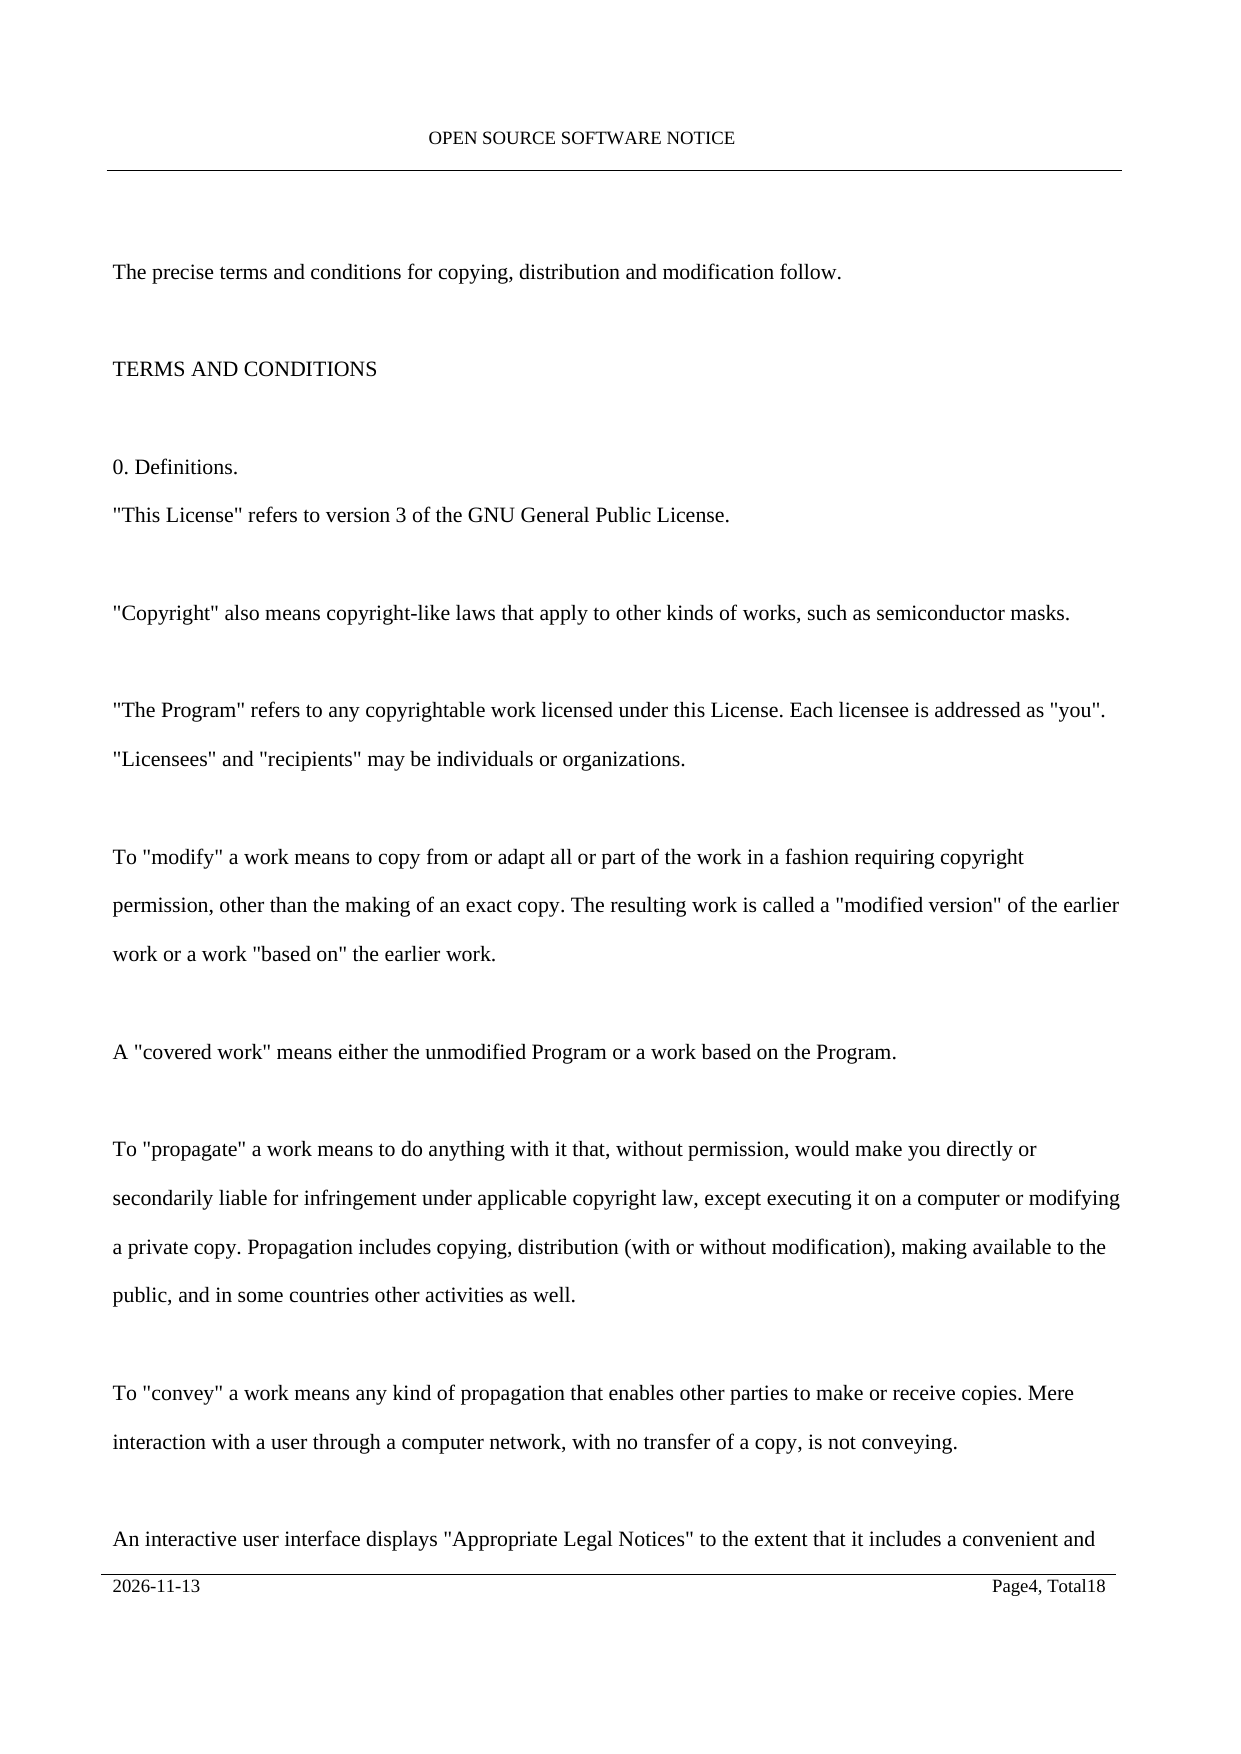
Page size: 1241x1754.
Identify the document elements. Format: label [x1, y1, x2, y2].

text [112, 206, 1128, 1555]
